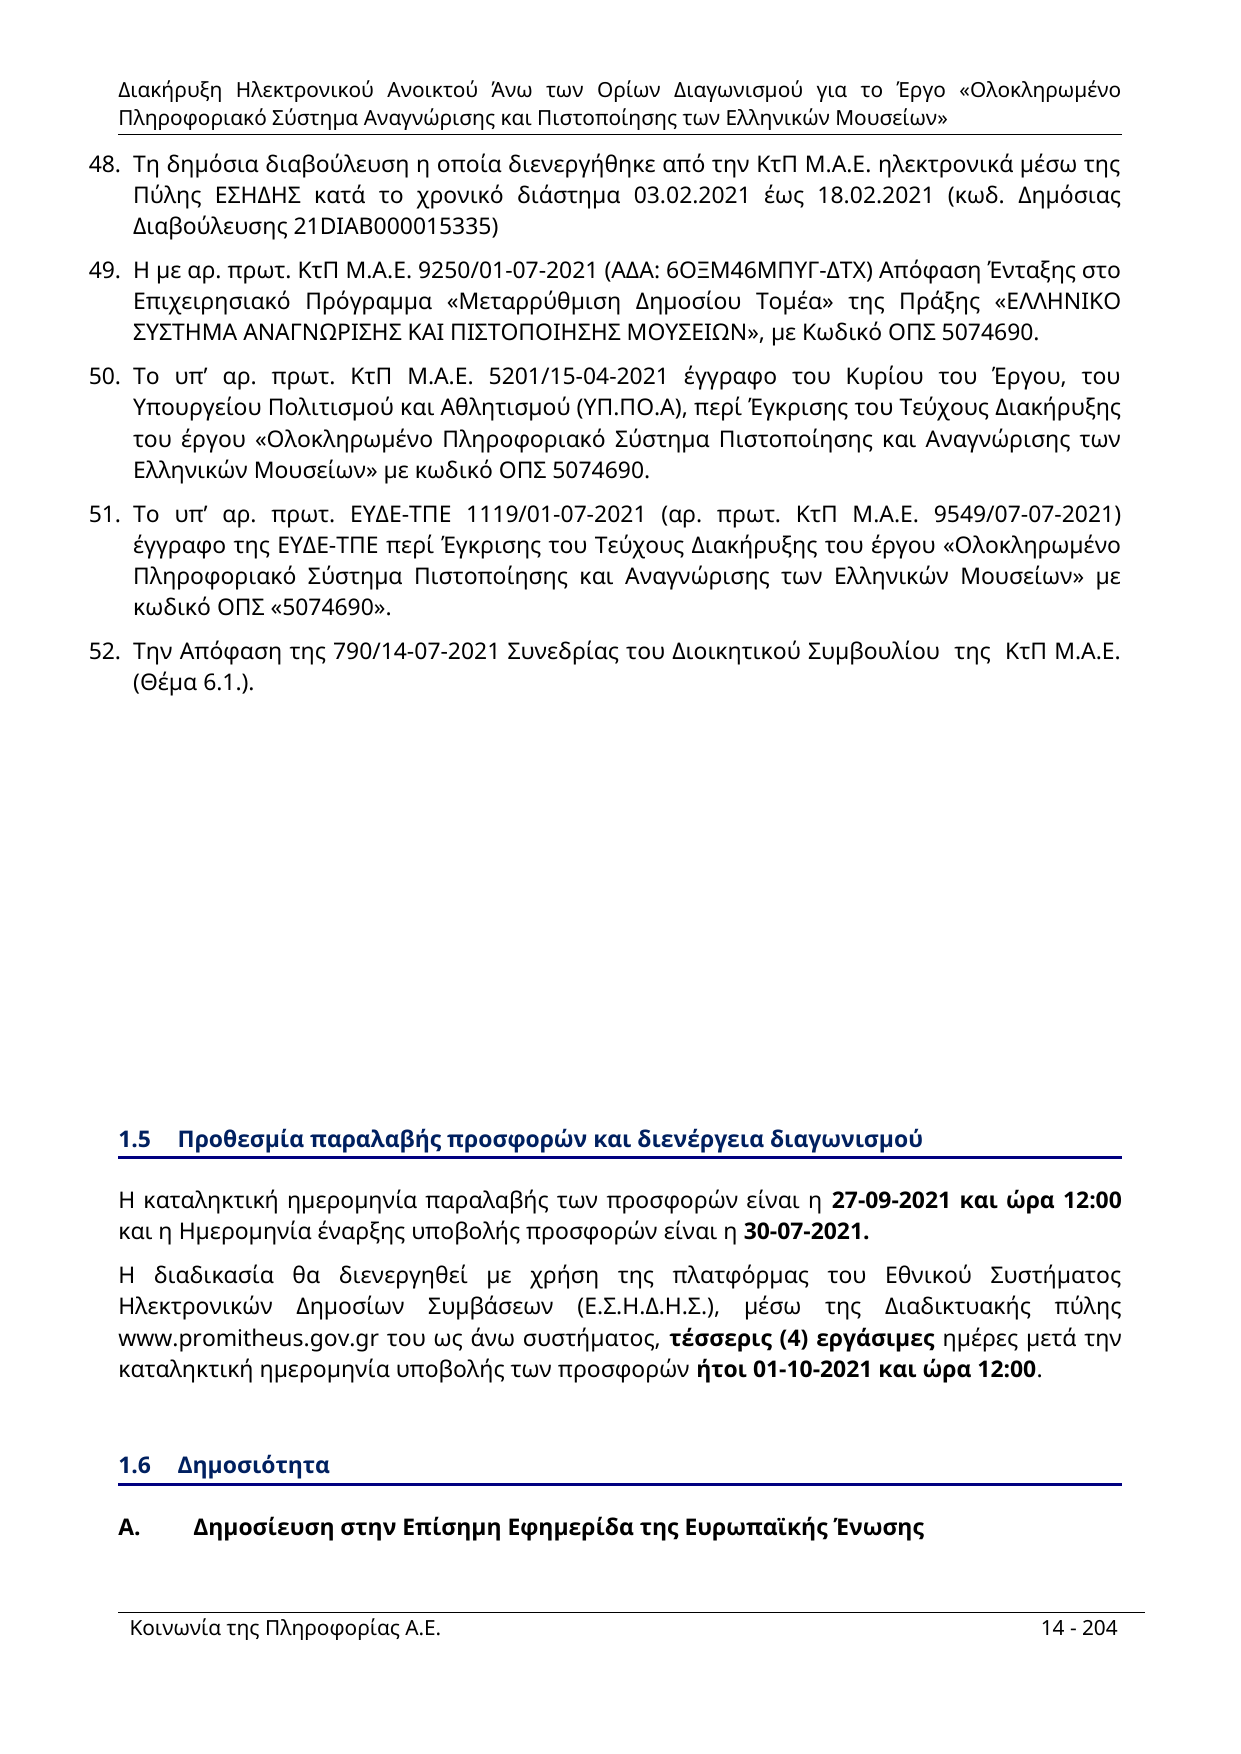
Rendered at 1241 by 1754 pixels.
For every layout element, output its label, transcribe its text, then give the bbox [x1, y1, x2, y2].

subtitle Προθεσμία παραλαβής προσφορών και διενέργεια διαγωνισμού [118, 1122, 1122, 1156]
list Τη δημόσια διαβούλευση η οποία διενεργήθηκε από την ΚτΠ Μ.Α.Ε. ηλεκτρονικά μέσω της Πύλης ΕΣΗΔΗΣ κατά το χρονικό διάστημα 03.02.2021 έως 18.02.2021 (κωδ. Δημόσιας Διαβούλευσης 21DIAB000015335) [88, 147, 1122, 241]
list Το υπ’ αρ. πρωτ. ΚτΠ Μ.Α.Ε. 5201/15-04-2021 έγγραφο του Κυρίου του Έργου, του Υπουργείου Πολιτισμού και Αθλητισμού (ΥΠ.ΠΟ.Α), περί Έγκρισης του Τεύχους Διακήρυξης του έργου «Ολοκληρωμένο Πληροφοριακό Σύστημα Πιστοποίησης και Αναγνώρισης των Ελληνικών Μουσείων» με κωδικό ΟΠΣ 5074690. [88, 360, 1122, 485]
list Το υπ’ αρ. πρωτ. ΕΥΔΕ-ΤΠΕ 1119/01-07-2021 (αρ. πρωτ. ΚτΠ Μ.Α.Ε. 9549/07-07-2021) έγγραφο της ΕΥΔΕ-ΤΠΕ περί Έγκρισης του Τεύχους Διακήρυξης του έργου «Ολοκληρωμένο Πληροφοριακό Σύστημα Πιστοποίησης και Αναγνώρισης των Ελληνικών Μουσείων» με κωδικό ΟΠΣ «5074690». [88, 497, 1122, 622]
text Η καταληκτική ημερομηνία παραλαβής των προσφορών είναι η 27-09-2021 και ώρα 12:00 και η Ημερομηνία έναρξης υποβολής προσφορών είναι η 30-07-2021. [118, 1184, 1122, 1246]
subtitle Δημοσιότητα [118, 1449, 1122, 1483]
text Α. Δημοσίευση στην Επίσημη Εφημερίδα της Ευρωπαϊκής Ένωσης [118, 1511, 1122, 1542]
list Την Απόφαση της 790/14-07-2021 Συνεδρίας του Διοικητικού Συμβουλίου της ΚτΠ Μ.Α.Ε. (Θέμα 6.1.). [88, 635, 1122, 697]
list Η με αρ. πρωτ. ΚτΠ Μ.Α.Ε. 9250/01-07-2021 (ΑΔΑ: 6ΟΞΜ46ΜΠΥΓ-ΔΤΧ) Απόφαση Ένταξης στο Επιχειρησιακό Πρόγραμμα «Μεταρρύθμιση Δημοσίου Τομέα» της Πράξης «ΕΛΛΗΝΙΚΟ ΣΥΣΤΗΜΑ ΑΝΑΓΝΩΡΙΣΗΣ ΚΑΙ ΠΙΣΤΟΠΟΙΗΣΗΣ ΜΟΥΣΕΙΩΝ», με Κωδικό ΟΠΣ 5074690. [88, 254, 1122, 347]
text Η διαδικασία θα διενεργηθεί με χρήση της πλατφόρμας του Εθνικού Συστήματος Ηλεκτρονικών Δημοσίων Συμβάσεων (Ε.Σ.Η.Δ.Η.Σ.), μέσω της Διαδικτυακής πύλης www.promitheus.gov.gr του ως άνω συστήματος, τέσσερις (4) εργάσιμες ημέρες μετά την καταληκτική ημερομηνία υποβολής των προσφορών ήτοι 01-10-2021 και ώρα 12:00. [118, 1259, 1122, 1384]
